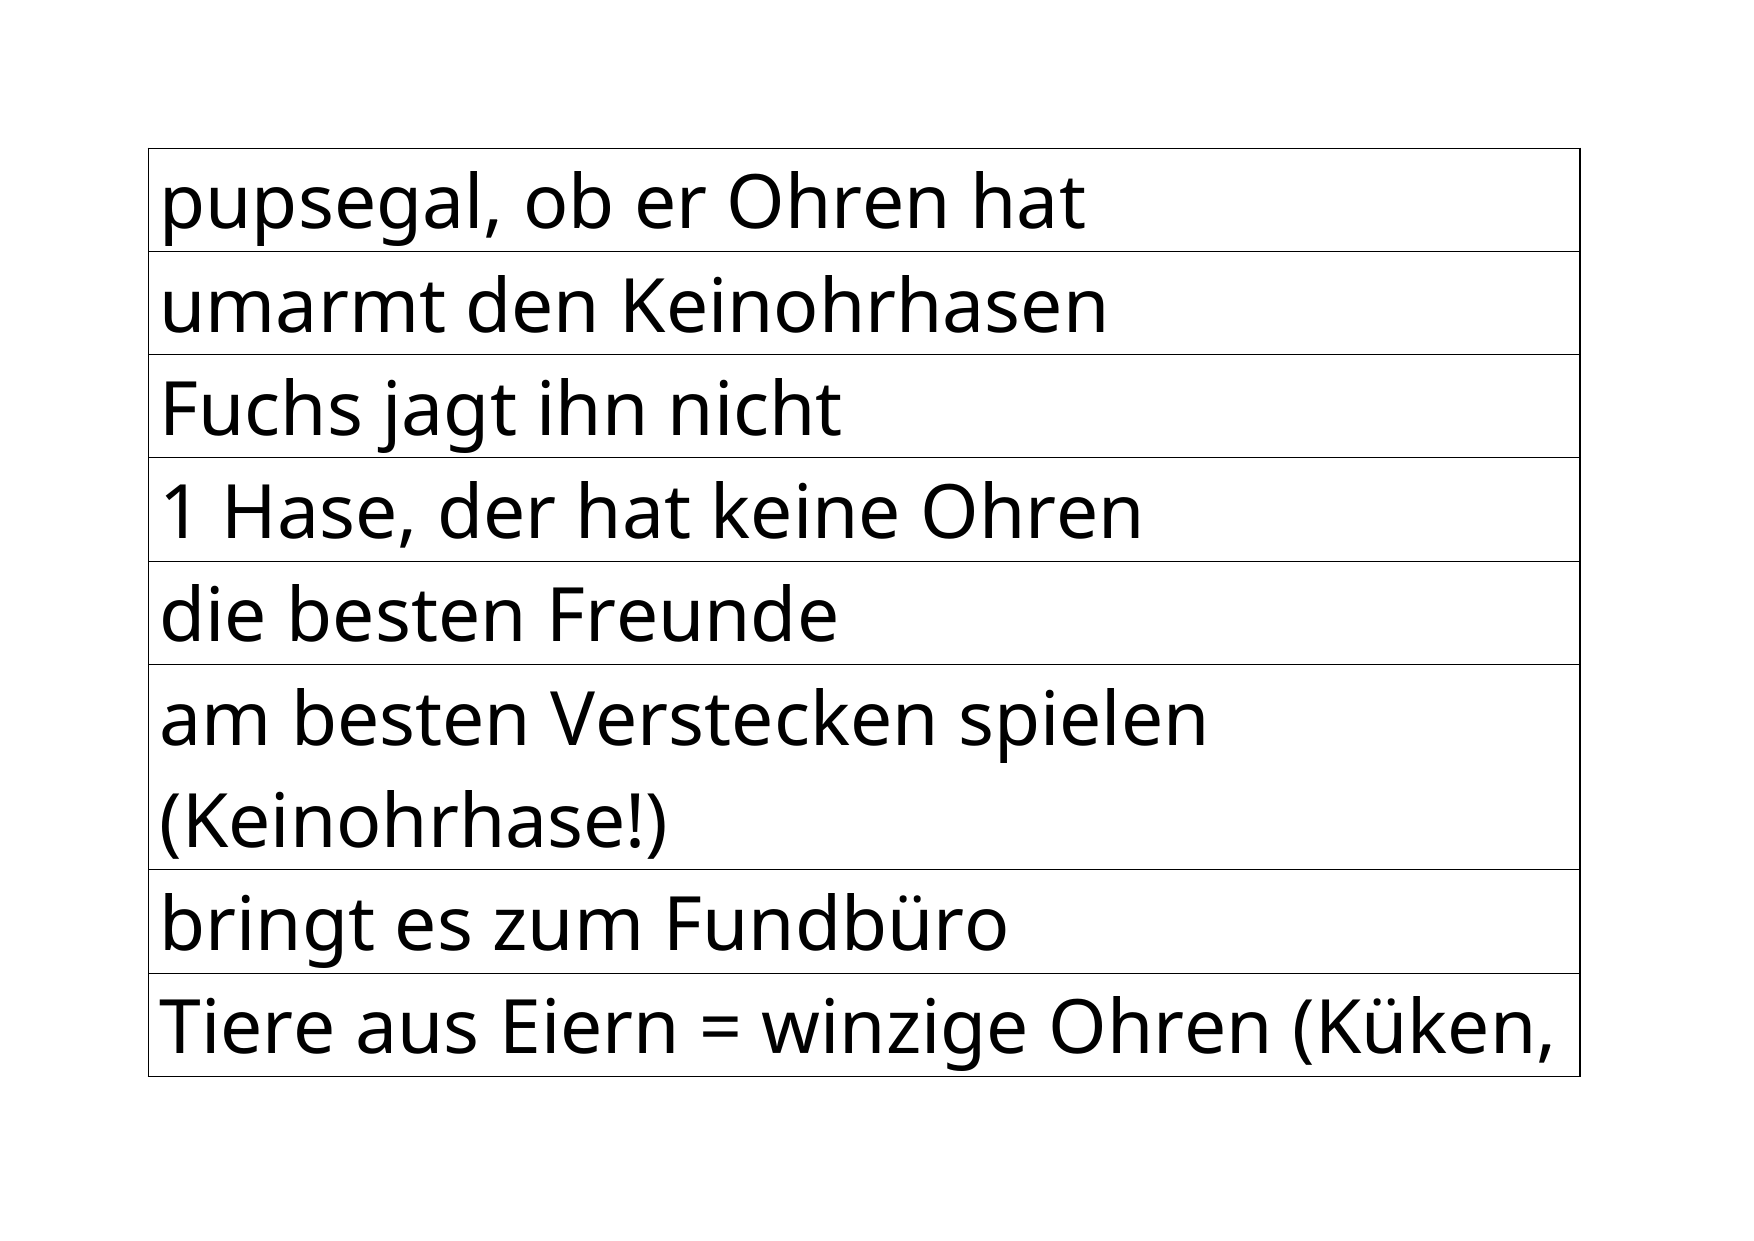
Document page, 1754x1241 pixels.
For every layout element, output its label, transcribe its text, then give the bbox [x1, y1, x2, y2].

table_cell bringt es zum Fundbüro [149, 870, 1579, 972]
table_cell die besten Freunde [149, 562, 1579, 664]
table_cell umarmt den Keinohrhasen [149, 252, 1579, 354]
table_cell pupsegal, ob er Ohren hat [149, 149, 1579, 251]
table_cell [149, 974, 1579, 1076]
table_cell Fuchs jagt ihn nicht [149, 355, 1579, 457]
table_cell 1 Hase, der hat keine Ohren [149, 458, 1579, 561]
table_cell am besten Verstecken spielen (Keinohrhase!) [149, 665, 1579, 869]
